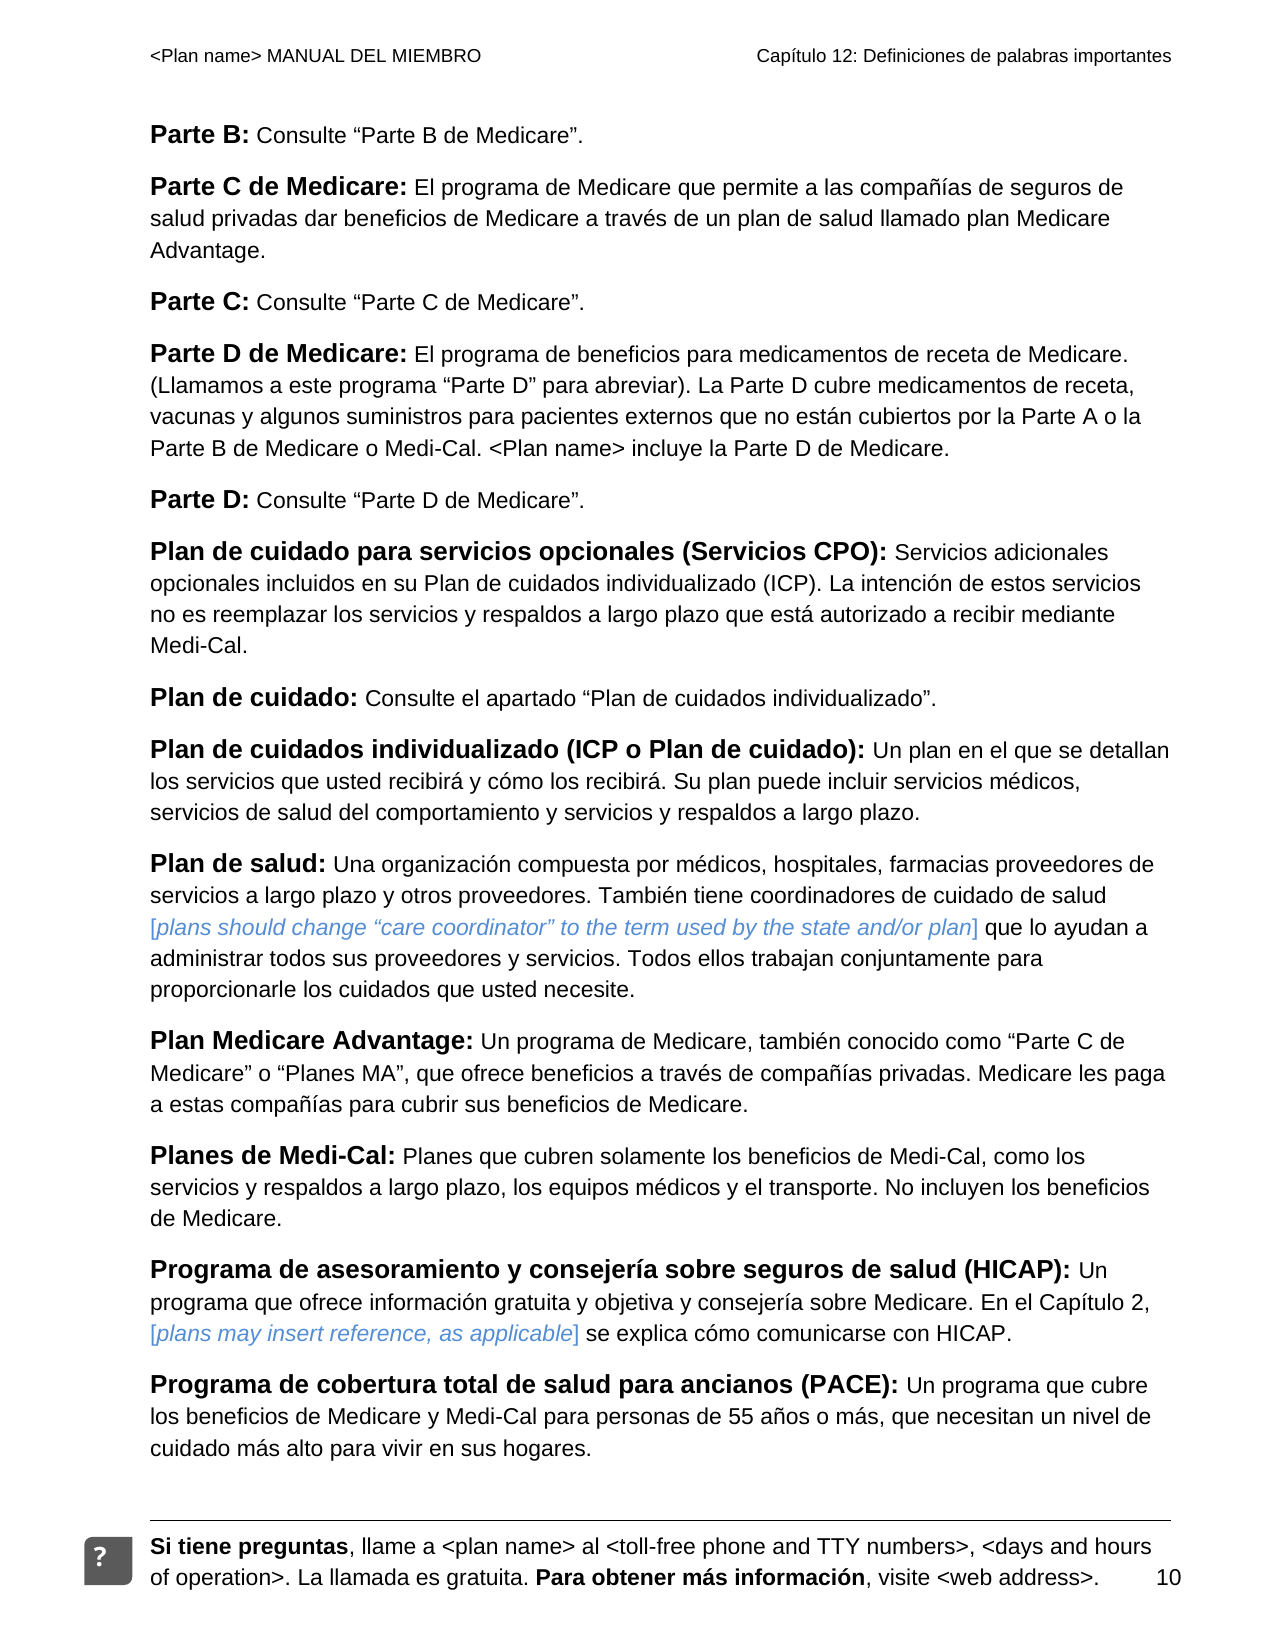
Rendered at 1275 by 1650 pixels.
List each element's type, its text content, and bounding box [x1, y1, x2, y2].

subtitle Plan de cuidado: Consulte el apartado “Plan de cuidados individualizado”. [150, 681, 1171, 712]
subtitle Programa de cobertura total de salud para ancianos (PACE): Un programa que cubre los beneficios de Medicare y Medi-Cal para personas de 55 años o más, que necesitan un nivel de cuidado más alto para vivir en sus hogares. [150, 1368, 1171, 1462]
subtitle Parte C: Consulte “Parte C de Medicare”. [150, 285, 1171, 316]
subtitle Plan de salud: Una organización compuesta por médicos, hospitales, farmacias proveedores de servicios a largo plazo y otros proveedores. También tiene coordinadores de cuidado de salud [plans should change “care coordinator” to the term used by the state and/or plan] que lo ayudan a administrar todos sus proveedores y servicios. Todos ellos trabajan conjuntamente para proporcionarle los cuidados que usted necesite. [150, 848, 1171, 1004]
subtitle Plan de cuidados individualizado (ICP o Plan de cuidado): Un plan en el que se detallan los servicios que usted recibirá y cómo los recibirá. Su plan puede incluir servicios médicos, servicios de salud del comportamiento y servicios y respaldos a largo plazo. [150, 733, 1171, 827]
subtitle Programa de asesoramiento y consejería sobre seguros de salud (HICAP): Un programa que ofrece información gratuita y objetiva y consejería sobre Medicare. En el Capítulo 2, [plans may insert reference, as applicable] se explica cómo comunicarse con HICAP. [150, 1254, 1171, 1348]
subtitle Plan Medicare Advantage: Un programa de Medicare, también conocido como “Parte C de Medicare” o “Planes MA”, que ofrece beneficios a través de compañías privadas. Medicare les paga a estas compañías para cubrir sus beneficios de Medicare. [150, 1025, 1171, 1118]
subtitle Parte D: Consulte “Parte D de Medicare”. [150, 483, 1171, 514]
subtitle Parte C de Medicare: El programa de Medicare que permite a las compañías de seguros de salud privadas dar beneficios de Medicare a través de un plan de salud llamado plan Medicare Advantage. [150, 171, 1171, 264]
subtitle Planes de Medi-Cal: Planes que cubren solamente los beneficios de Medi-Cal, como los servicios y respaldos a largo plazo, los equipos médicos y el transporte. No incluyen los beneficios de Medicare. [150, 1139, 1171, 1233]
subtitle Parte B: Consulte “Parte B de Medicare”. [150, 118, 1171, 150]
subtitle Plan de cuidado para servicios opcionales (Servicios CPO): Servicios adicionales opcionales incluidos en su Plan de cuidados individualizado (ICP). La intención de estos servicios no es reemplazar los servicios y respaldos a largo plazo que está autorizado a recibir mediante Medi-Cal. [150, 535, 1171, 660]
subtitle Parte D de Medicare: El programa de beneficios para medicamentos de receta de Medicare. (Llamamos a este programa “Parte D” para abreviar). La Parte D cubre medicamentos de receta, vacunas y algunos suministros para pacientes externos que no están cubiertos por la Parte A o la Parte B de Medicare o Medi-Cal. <Plan name> incluye la Parte D de Medicare. [150, 337, 1171, 462]
